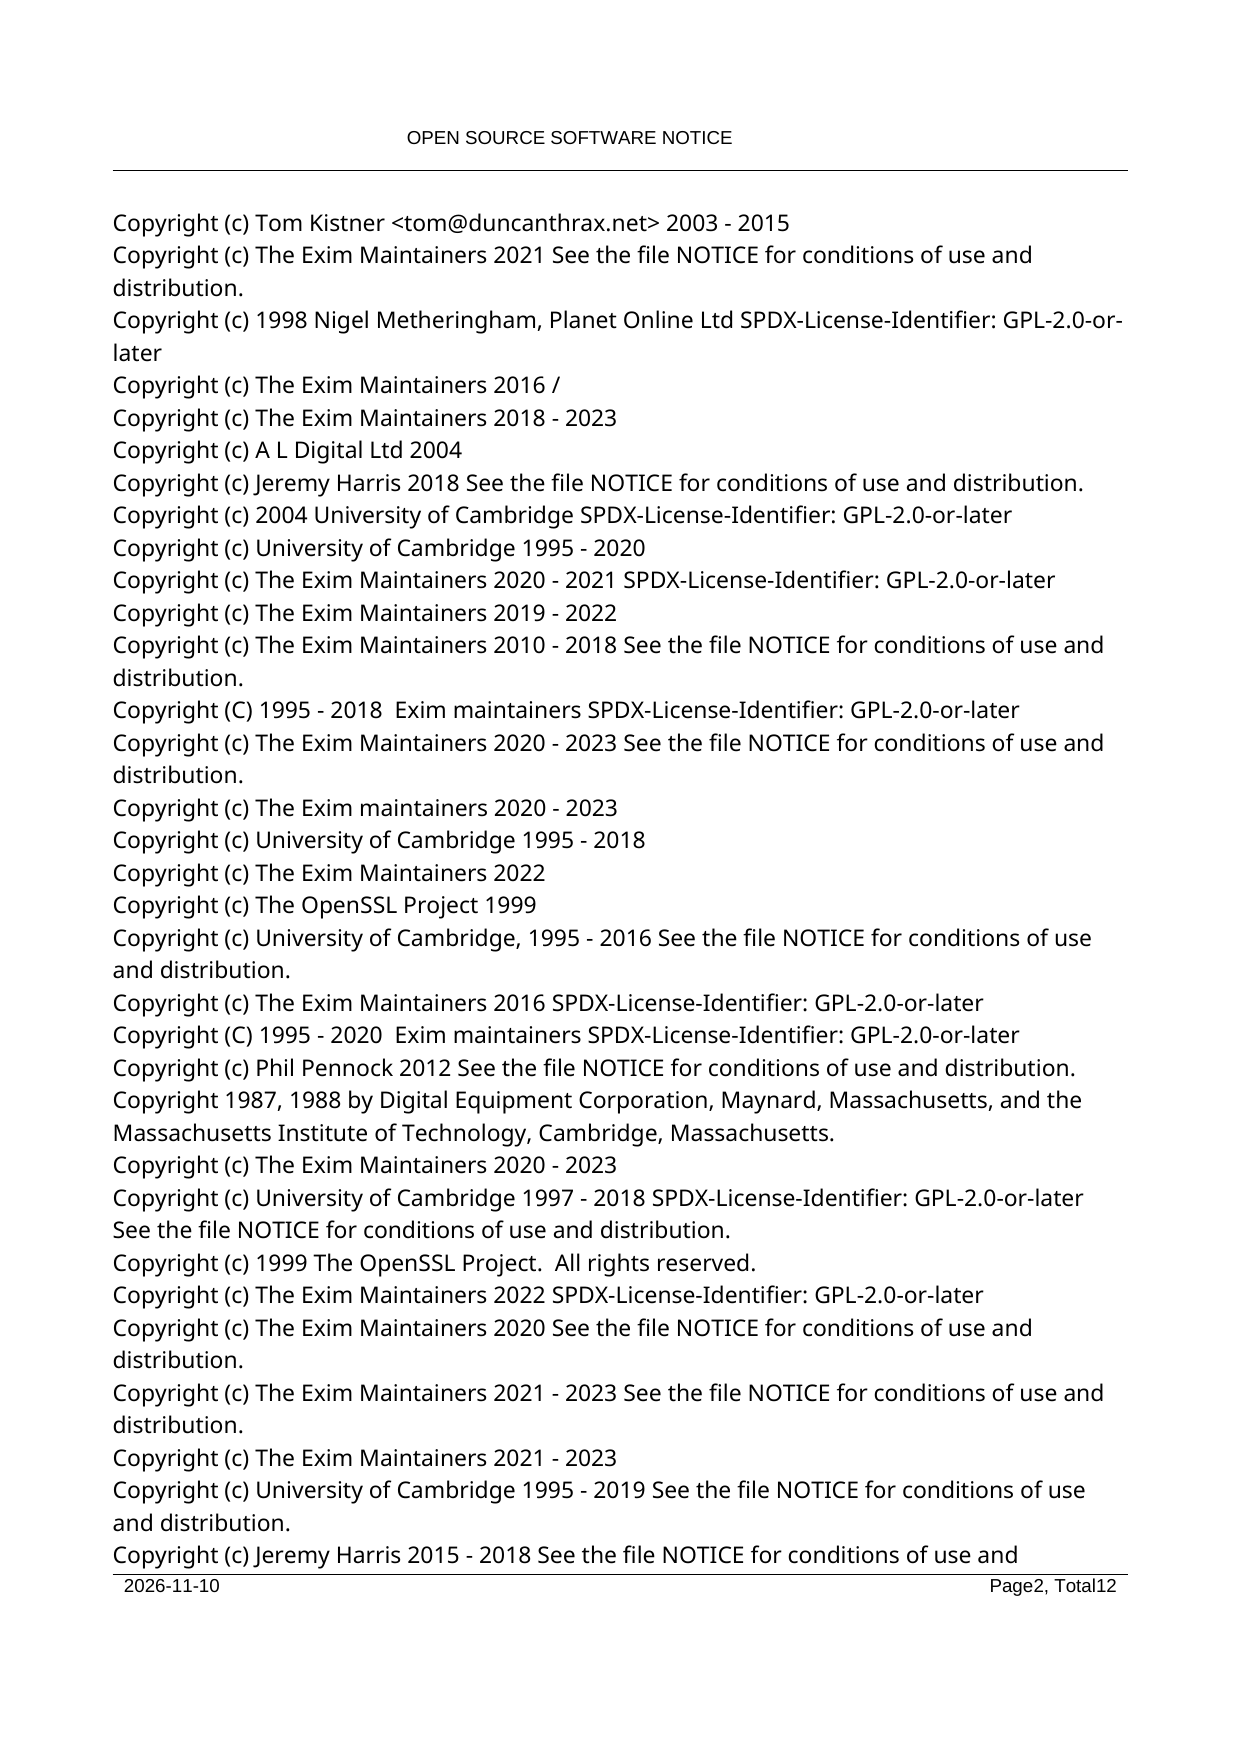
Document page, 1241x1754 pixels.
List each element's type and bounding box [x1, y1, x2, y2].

text [112, 206, 1128, 1571]
